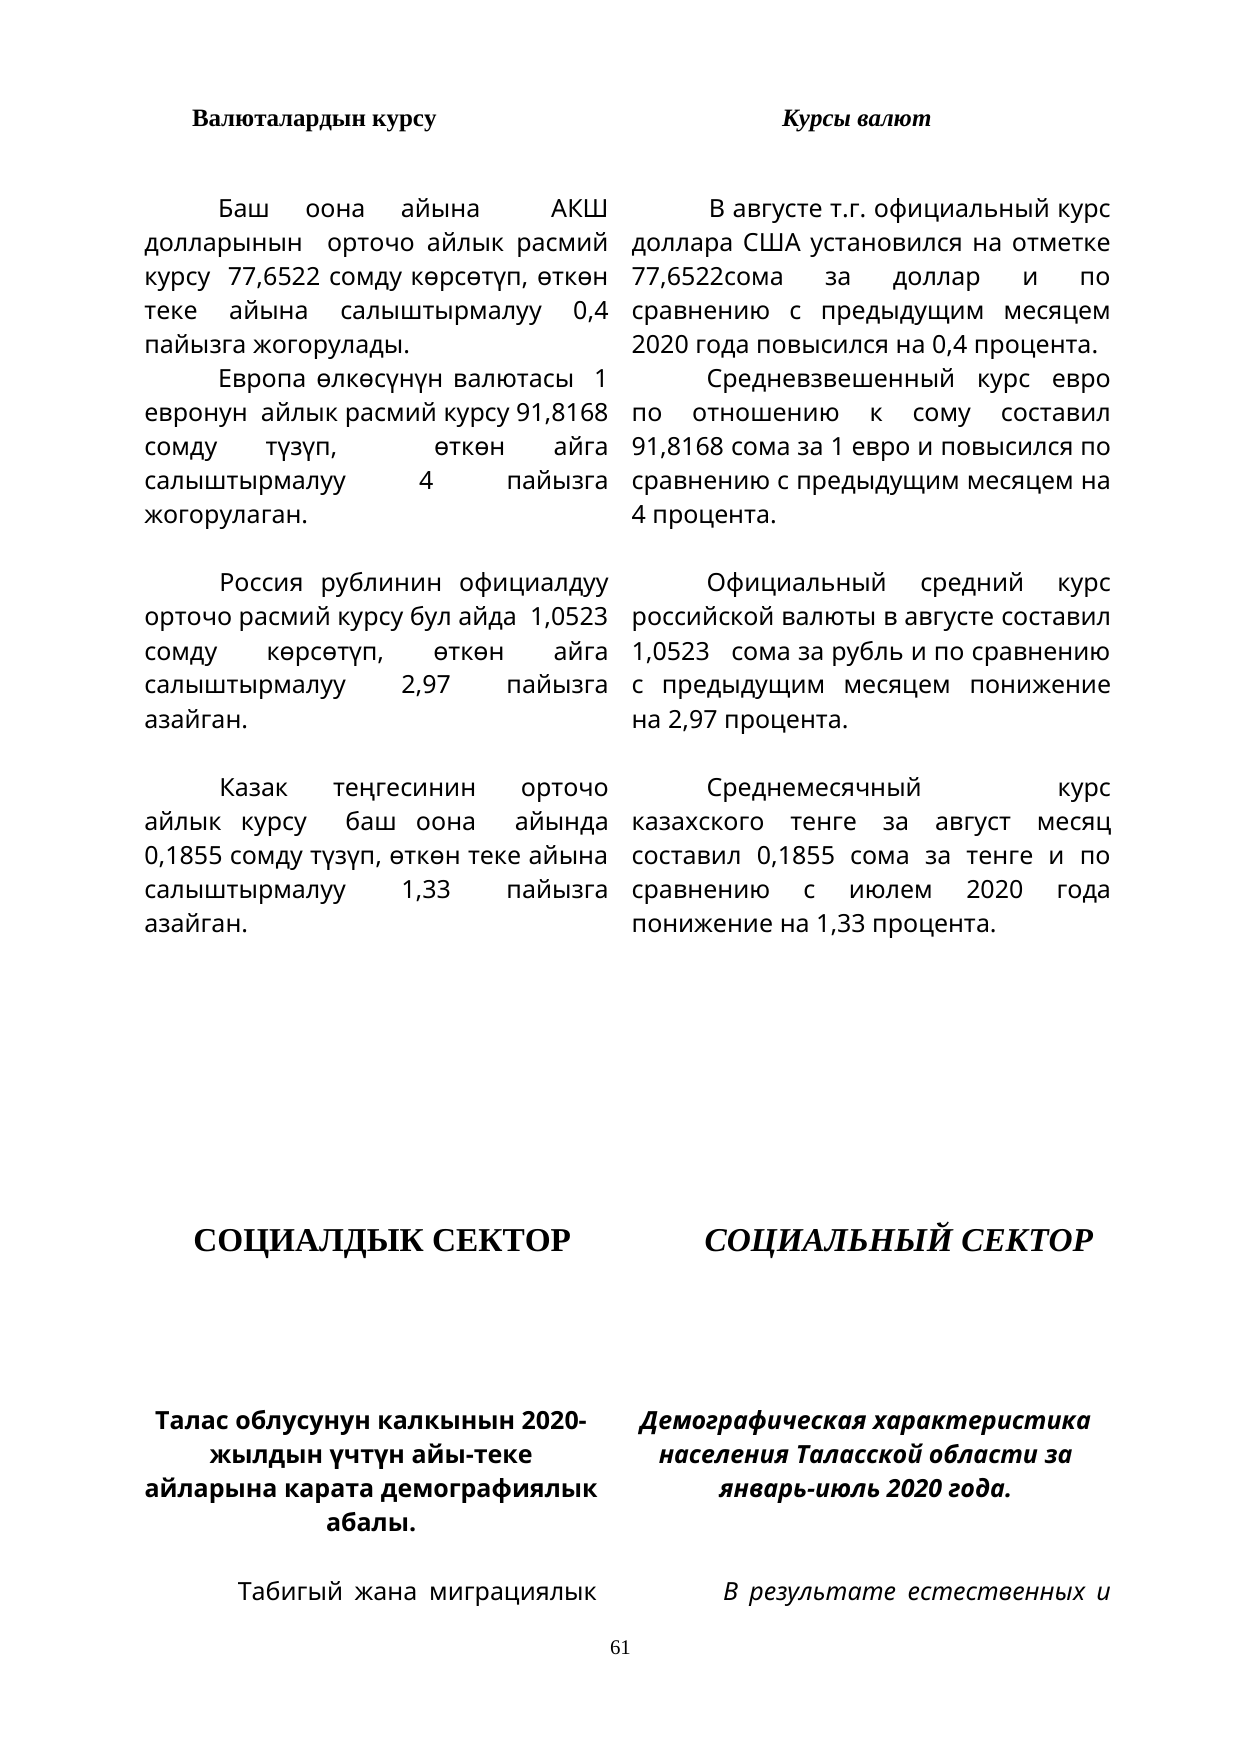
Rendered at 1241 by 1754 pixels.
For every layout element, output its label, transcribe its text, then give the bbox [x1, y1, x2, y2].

table_header Баш оона айына АКШ долларынын орточо айлык расмий курсу 77,6522 сомду көрсөтүп, өткөн теке айына салыштырмалуу 0,4 пайызга жогорулады. [133, 190, 620, 361]
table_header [133, 1573, 609, 1607]
table_cell Официальный средний курс российской валюты в августе составил 1,0523 сома за рубль и по сравнению с предыдущим месяцем понижение на 2,97 процента. [620, 565, 1122, 769]
table_cell Среднемесячный курс казахского тенге за август месяц составил 0,1855 сома за тенге и по сравнению с июлем 2020 года понижение на 1,33 процента. [620, 769, 1122, 940]
table_header В августе т.г. официальный курс доллара США установился на отметке 77,6522сома за доллар и по сравнению с предыдущим месяцем 2020 года повысился на 0,4 процента. [620, 190, 1122, 361]
table_cell Средневзвешенный курс евро по отношению к сому составил 91,8168 сома за 1 евро и повысился по сравнению с предыдущим месяцем на 4 процента. [620, 361, 1122, 565]
table_header Демографическая характеристика населения Таласской области за январь-июль 2020 года. [609, 1403, 1122, 1539]
table_cell Россия рублинин официалдуу орточо расмий курсу бул айда 1,0523 сомду көрсөтүп, өткөн айга салыштырмалуу 2,97 пайызга азайган. [133, 565, 620, 769]
table_cell Европа өлкөсүнүн валютасы 1 евронун айлык расмий курсу 91,8168 сомду түзүп, өткөн айга салыштырмалуу 4 пайызга жогорулаган. [133, 361, 620, 565]
text Валюталардын курсу Курсы валют [118, 103, 1122, 132]
subtitle СОЦИАЛДЫК СЕКТОР СОЦИАЛЬНЫЙ СЕКТОР [193, 1221, 1122, 1259]
table_header Талас облусунун калкынын 2020-жылдын үчтүн айы-теке айларына карата демографиялык абалы. [133, 1403, 609, 1539]
table_cell Казак теңгесинин орточо айлык курсу баш оона айында 0,1855 сомду түзүп, өткөн теке айына салыштырмалуу 1,33 пайызга азайган. [133, 769, 620, 940]
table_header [609, 1573, 1122, 1607]
